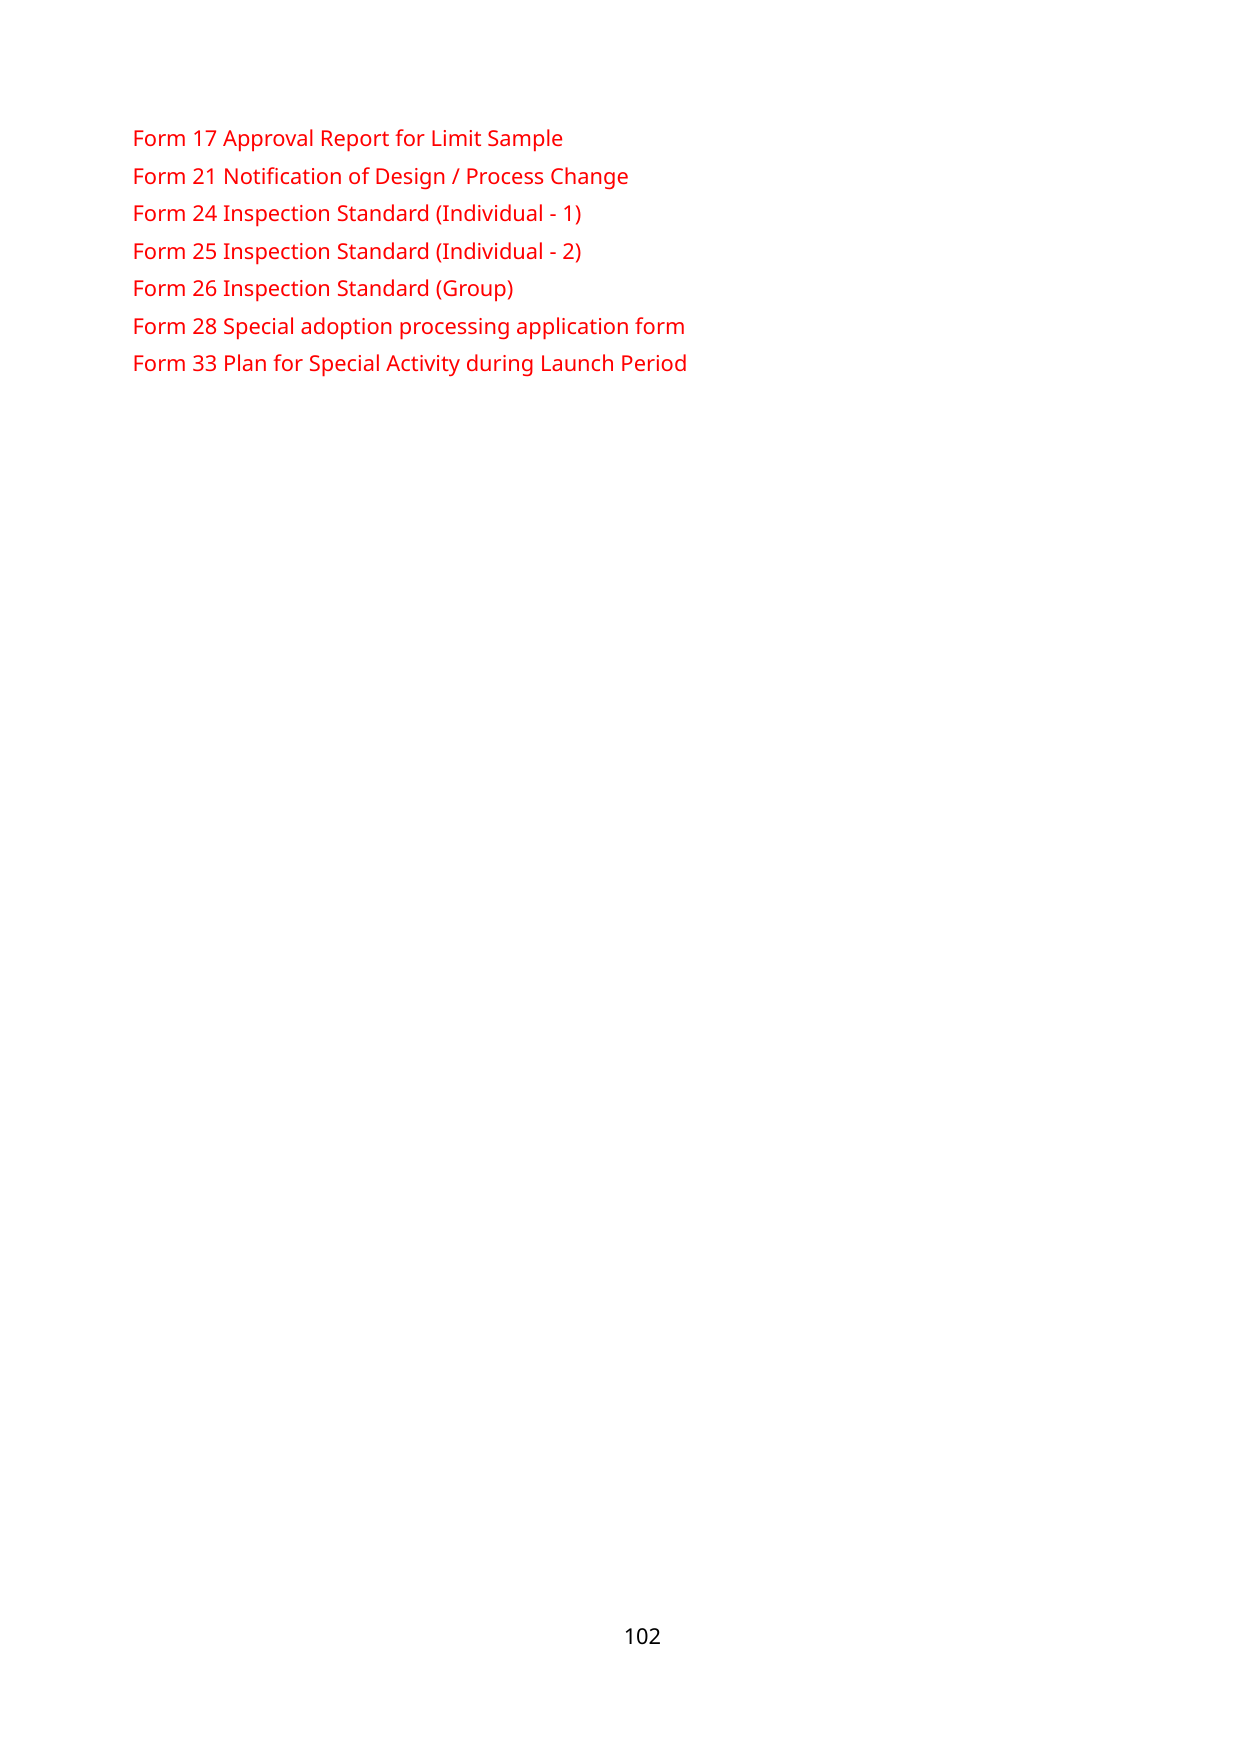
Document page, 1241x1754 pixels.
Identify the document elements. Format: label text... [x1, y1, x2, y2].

text Form 25 Inspection Standard (Individual - 2) [89, 232, 1196, 269]
text Form 21 Notification of Design / Process Change [89, 157, 1196, 194]
text Form 24 Inspection Standard (Individual - 1) [89, 194, 1196, 232]
text Form 26 Inspection Standard (Group) [89, 269, 1196, 307]
text Form 17 Approval Report for Limit Sample [89, 119, 1196, 157]
text Form 28 Special adoption processing application form [89, 307, 1196, 344]
text Form 33 Plan for Special Activity during Launch Period [89, 344, 1196, 382]
